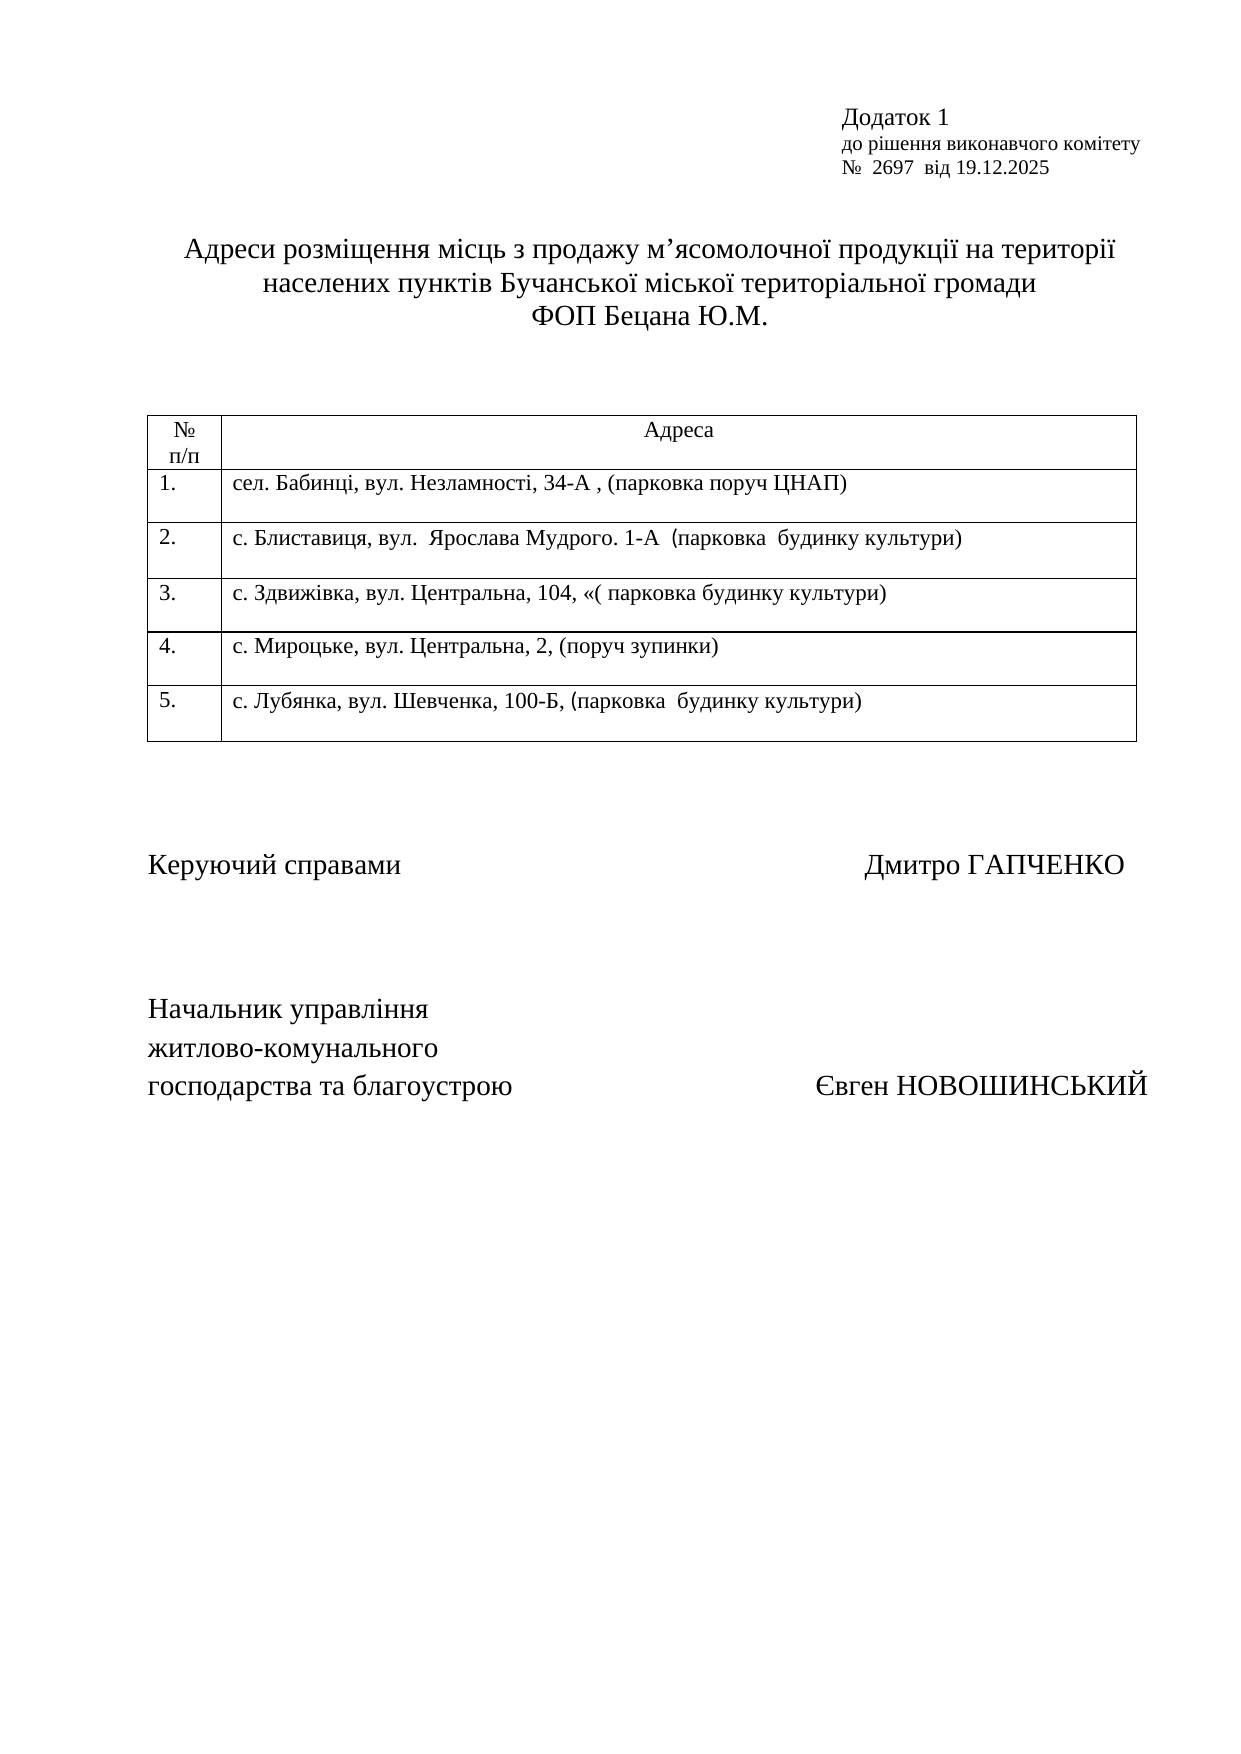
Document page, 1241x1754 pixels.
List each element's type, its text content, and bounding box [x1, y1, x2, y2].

table_header Адреса [222, 416, 1136, 468]
table_cell с. Блиставиця, вул. Ярослава Мудрого. 1-А (парковка будинку культури) [222, 523, 1136, 578]
table_cell 4. [148, 633, 221, 685]
table_cell 5. [148, 686, 221, 741]
text господарства та благоустрою Євген НОВОШИНСЬКИЙ [148, 1068, 1152, 1102]
text Начальник управління [148, 991, 1152, 1025]
table_cell 1. [148, 470, 221, 522]
table_cell 2. [148, 523, 221, 578]
text житлово-комунального [148, 1030, 1152, 1063]
table_cell 3. [148, 579, 221, 631]
table_cell сел. Бабинці, вул. Незламності, 34-А , (парковка поруч ЦНАП) [222, 470, 1136, 522]
table_cell с. Здвижівка, вул. Центральна, 104, «( парковка будинку культури) [222, 579, 1136, 631]
text Керуючий справами Дмитро ГАПЧЕНКО [148, 847, 1152, 881]
text Адреси розміщення місць з продажу м’ясомолочної продукції на території населених пунктів Бучанської міської територіальної громади [148, 231, 1152, 298]
table_cell с. Мироцьке, вул. Центральна, 2, (поруч зупинки) [222, 633, 1136, 685]
table_cell с. Лубянка, вул. Шевченка, 100-Б, (парковка будинку культури) [222, 686, 1136, 741]
text № 2697 від 19.12.2025 [842, 154, 1152, 179]
text до рішення виконавчого комітету [842, 131, 1152, 154]
text Додаток 1 [842, 102, 1152, 131]
text ФОП Бецана Ю.М. [148, 298, 1152, 332]
table_header № п/п [148, 416, 221, 468]
